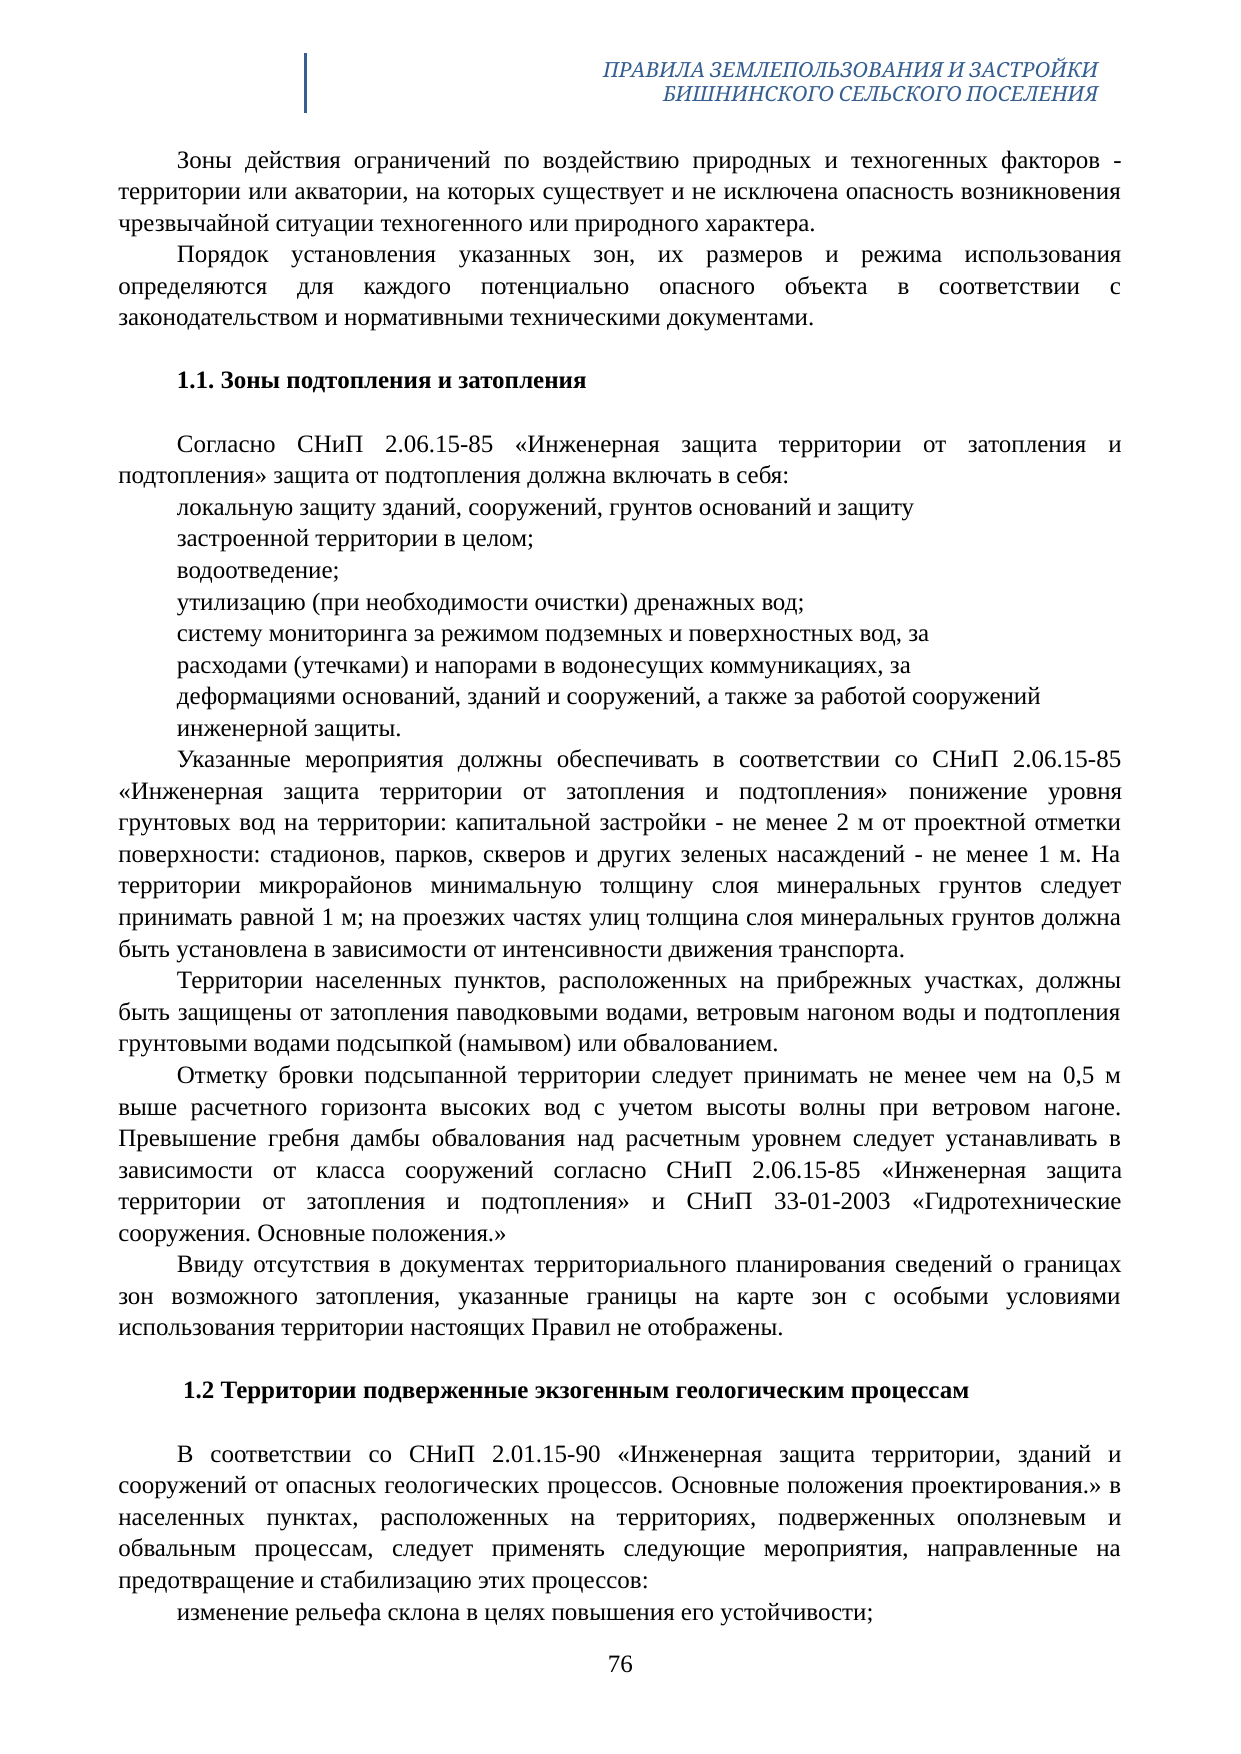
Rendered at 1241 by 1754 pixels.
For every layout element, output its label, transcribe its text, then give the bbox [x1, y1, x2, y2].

text Согласно СНиП 2.06.15-85 «Инженерная защита территории от затопления и подтопления» защита от подтопления должна включать в себя: [118, 429, 1122, 489]
text утилизацию (при необходимости очистки) дренажных вод; [118, 587, 1122, 615]
text инженерной защиты. [118, 713, 1122, 742]
text В соответствии со СНиП 2.01.15-90 «Инженерная защита территории, зданий и сооружений от опасных геологических процессов. Основные положения проектирования.» в населенных пунктах, расположенных на территориях, подверженных оползневым и обвальным процессам, следует применять следующие мероприятия, направленные на предотвращение и стабилизацию этих процессов: [118, 1439, 1122, 1594]
text Территории населенных пунктов, расположенных на прибрежных участках, должны быть защищены от затопления паводковыми водами, ветровым нагоном воды и подтопления грунтовыми водами подсыпкой (намывом) или обвалованием. [118, 965, 1122, 1057]
text 1.1. Зоны подтопления и затопления [118, 366, 1122, 394]
text локальную защиту зданий, сооружений, грунтов оснований и защиту [118, 492, 1122, 521]
text расходами (утечками) и напорами в водонесущих коммуникациях, за [118, 650, 1122, 678]
text водоотведение; [118, 555, 1122, 584]
text деформациями оснований, зданий и сооружений, а также за работой сооружений [118, 681, 1122, 710]
text застроенной территории в целом; [118, 523, 1122, 552]
text Указанные мероприятия должны обеспечивать в соответствии со СНиП 2.06.15-85 «Инженерная защита территории от затопления и подтопления» понижение уровня грунтовых вод на территории: капитальной застройки - не менее 2 м от проектной отметки поверхности: стадионов, парков, скверов и других зеленых насаждений - не менее 1 м. На территории микрорайонов минимальную толщину слоя минеральных грунтов следует принимать равной 1 м; на проезжих частях улиц толщина слоя минеральных грунтов должна быть установлена в зависимости от интенсивности движения транспорта. [118, 744, 1122, 962]
text Отметку бровки подсыпанной территории следует принимать не менее чем на 0,5 м выше расчетного горизонта высоких вод с учетом высоты волны при ветровом нагоне. Превышение гребня дамбы обвалования над расчетным уровнем следует устанавливать в зависимости от класса сооружений согласно СНиП 2.06.15-85 «Инженерная защита территории от затопления и подтопления» и СНиП 33-01-2003 «Гидротехнические сооружения. Основные положения.» [118, 1060, 1122, 1247]
text Зоны действия ограничений по воздействию природных и техногенных факторов - территории или акватории, на которых существует и не исключена опасность возникновения чрезвычайной ситуации техногенного или природного характера. [118, 145, 1122, 237]
text Ввиду отсутствия в документах территориального планирования сведений о границах зон возможного затопления, указанные границы на карте зон с особыми условиями использования территории настоящих Правил не отображены. [118, 1249, 1122, 1341]
text Порядок установления указанных зон, их размеров и режима использования определяются для каждого потенциально опасного объекта в соответствии с законодательством и нормативными техническими документами. [118, 239, 1122, 331]
text систему мониторинга за режимом подземных и поверхностных вод, за [118, 618, 1122, 647]
text 1.2 Территории подверженные экзогенным геологическим процессам [118, 1376, 1122, 1404]
text изменение рельефа склона в целях повышения его устойчивости; [118, 1597, 1122, 1625]
